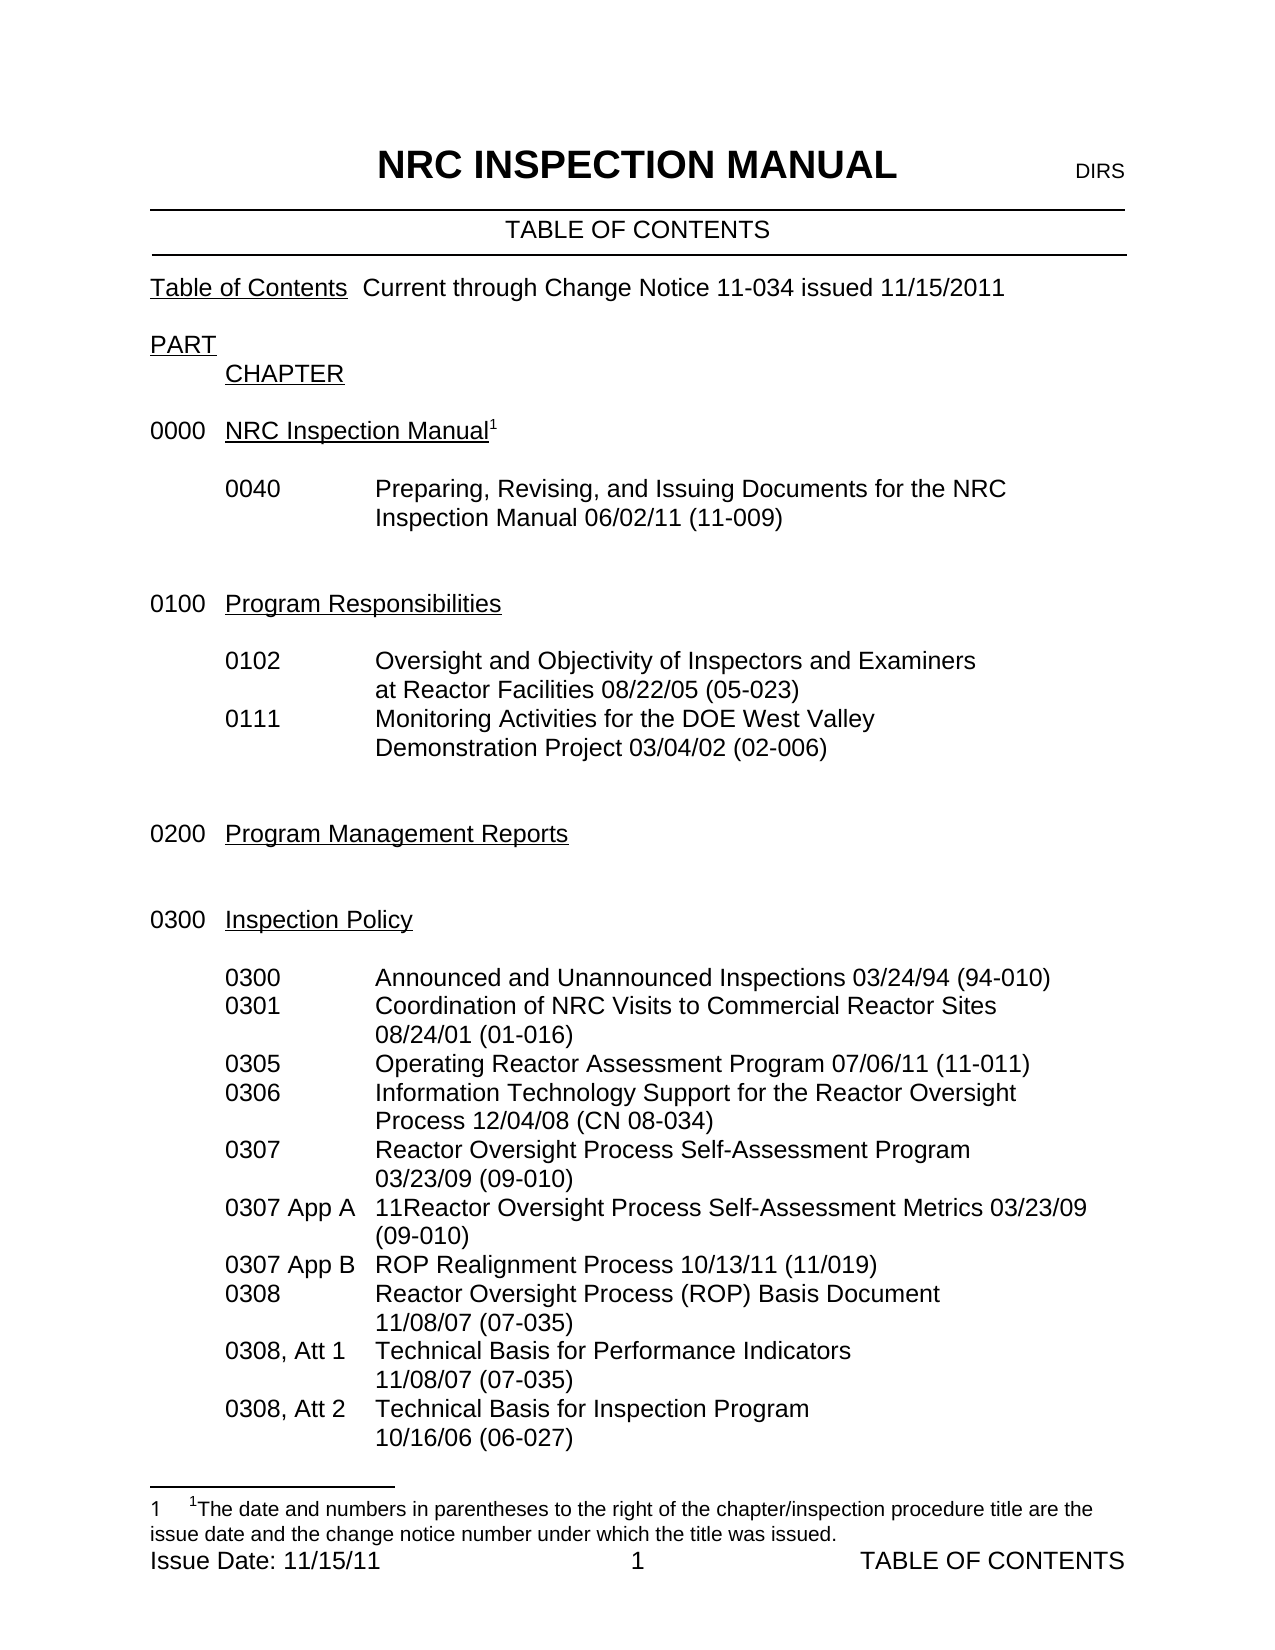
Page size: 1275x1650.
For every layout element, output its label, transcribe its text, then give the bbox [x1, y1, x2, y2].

text 10/16/06 (06-027) [150, 1422, 1125, 1451]
text 0300 Announced and Unannounced Inspections 03/24/94 (94-010) [225, 962, 1125, 991]
text 08/24/01 (01-016) [225, 1020, 1125, 1049]
text 0307 App B ROP Realignment Process 10/13/11 (11/019) [150, 1250, 1125, 1279]
text at Reactor Facilities 08/22/05 (05-023) [150, 675, 1125, 704]
text Inspection Manual 06/02/11 (11-009) [225, 502, 1125, 531]
text 0305 Operating Reactor Assessment Program 07/06/11 (11-011) [150, 1049, 1125, 1077]
text 0000 NRC Inspection Manual1 [150, 416, 1125, 445]
text 0307 App A Reactor Oversight Process Self-Assessment Metrics 03/23/09 [150, 1192, 1125, 1221]
text 11/08/07 (07-035) [150, 1307, 1125, 1336]
text (09-010) [150, 1221, 1125, 1250]
text 0102 Oversight and Objectivity of Inspectors and Examiners [225, 646, 1125, 675]
text NRC INSPECTION MANUAL DIRS [150, 141, 1125, 187]
text 0308, Att 1 Technical Basis for Performance Indicators [150, 1336, 1125, 1365]
text 0040 Preparing, Revising, and Issuing Documents for the NRC [150, 474, 1125, 502]
text 0200 Program Management Reports [150, 819, 1125, 847]
text 0100 Program Responsibilities [150, 589, 1125, 617]
text Process 12/04/08 (CN 08-034) [150, 1106, 1125, 1135]
text TABLE OF CONTENTS [150, 215, 1125, 244]
text 11/08/07 (07-035) [150, 1365, 1125, 1394]
text Table of Contents Current through Change Notice 11-034 issued 11/15/2011 [150, 273, 1125, 302]
text 0307 Reactor Oversight Process Self-Assessment Program [150, 1135, 1125, 1164]
text 0300 Inspection Policy [150, 905, 1125, 934]
text PART [150, 330, 1125, 359]
text Demonstration Project 03/04/02 (02-006) [225, 732, 1125, 761]
text 0308, Att 2 Technical Basis for Inspection Program [150, 1394, 1125, 1422]
text 0301 Coordination of NRC Visits to Commercial Reactor Sites [150, 991, 1125, 1020]
text 0111 Monitoring Activities for the [150, 704, 1125, 732]
text 0308 Reactor Oversight Process (ROP) Basis Document [150, 1279, 1125, 1307]
text 0306 Information Technology Support for the Reactor Oversight [150, 1077, 1125, 1106]
text CHAPTER [150, 359, 1125, 388]
text 03/23/09 (09-010) [150, 1164, 1125, 1192]
